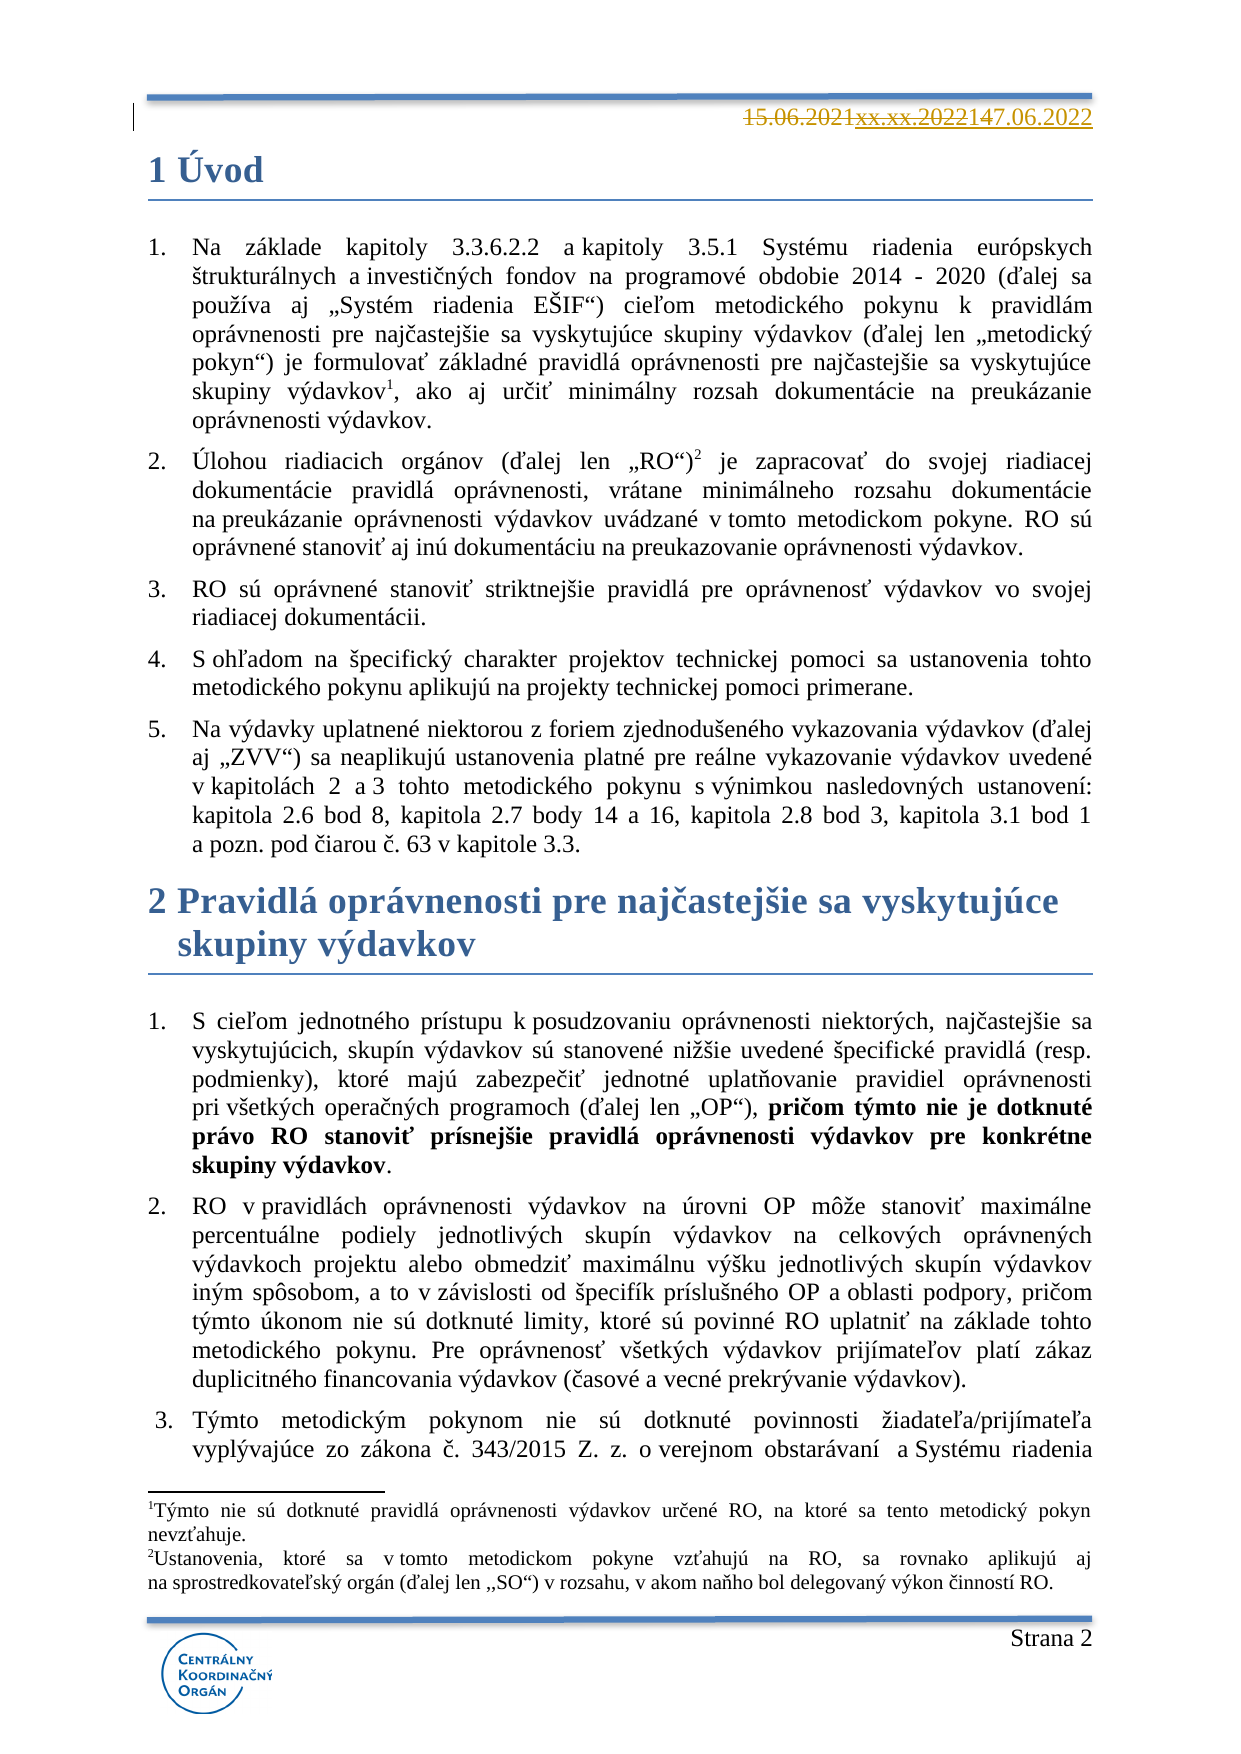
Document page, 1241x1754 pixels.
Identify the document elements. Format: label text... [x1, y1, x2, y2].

list RO sú oprávnené stanoviť striktnejšie pravidlá pre oprávnenosť výdavkov vo svojej riadiacej dokumentácii. [148, 574, 1093, 631]
picture [159, 1631, 272, 1713]
text 1 Úvod [148, 148, 1093, 199]
text 2 Pravidlá oprávnenosti pre najčastejšie sa vyskytujúce skupiny výdavkov [148, 878, 1093, 973]
list S cieľom jednotného prístupu k posudzovaniu oprávnenosti niektorých, najčastejšie sa vyskytujúcich, skupín výdavkov sú stanovené nižšie uvedené špecifické pravidlá (resp. podmienky), ktoré majú zabezpečiť jednotné uplatňovanie pravidiel oprávnenosti pri všetkých operačných programoch (ďalej len „OP“), pričom týmto nie je dotknuté právo RO stanoviť prísnejšie pravidlá oprávnenosti výdavkov pre konkrétne skupiny výdavkov. [148, 1006, 1093, 1179]
list S ohľadom na špecifický charakter projektov technickej pomoci sa ustanovenia tohto metodického pokynu aplikujú na projekty technickej pomoci primerane. [148, 644, 1093, 701]
list Úlohou riadiacich orgánov (ďalej len „RO“) je zapracovať do svojej riadiacej dokumentácie pravidlá oprávnenosti, vrátane minimálneho rozsahu dokumentácie na preukázanie oprávnenosti výdavkov uvádzané v tomto metodickom pokyne. RO sú oprávnené stanoviť aj inú dokumentáciu na preukazovanie oprávnenosti výdavkov. [148, 446, 1093, 561]
list RO v pravidlách oprávnenosti výdavkov na úrovni OP môže stanoviť maximálne percentuálne podiely jednotlivých skupín výdavkov na celkových oprávnených výdavkoch projektu alebo obmedziť maximálnu výšku jednotlivých skupín výdavkov iným spôsobom, a to v závislosti od špecifík príslušného OP a oblasti podpory, pričom týmto úkonom nie sú dotknuté limity, ktoré sú povinné RO uplatniť na základe tohto metodického pokynu. Pre oprávnenosť všetkých výdavkov prijímateľov platí zákaz duplicitného financovania výdavkov (časové a vecné prekrývanie výdavkov). [148, 1191, 1093, 1392]
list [154, 1405, 1093, 1462]
list Na výdavky uplatnené niektorou z foriem zjednodušeného vykazovania výdavkov (ďalej aj „ZVV“) sa neaplikujú ustanovenia platné pre reálne vykazovanie výdavkov uvedené v kapitolách 2 a 3 tohto metodického pokynu s výnimkou nasledovných ustanovení: kapitola 2.6 bod 8, kapitola 2.7 body 14 a 16, kapitola 2.8 bod 3, kapitola 3.1 bod 1 a pozn. pod čiarou č. 63 v kapitole 3.3. [148, 714, 1093, 857]
list Na základe kapitoly 3.3.6.2.2 a kapitoly 3.5.1 Systému riadenia európskych štrukturálnych a investičných fondov na programové obdobie 2014 - 2020 (ďalej sa používa aj „Systém riadenia EŠIF“) cieľom metodického pokynu k pravidlám oprávnenosti pre najčastejšie sa vyskytujúce skupiny výdavkov (ďalej len „metodický pokyn“) je formulovať základné pravidlá oprávnenosti pre najčastejšie sa vyskytujúce skupiny výdavkov, ako aj určiť minimálny rozsah dokumentácie na preukázanie oprávnenosti výdavkov. [148, 232, 1093, 434]
